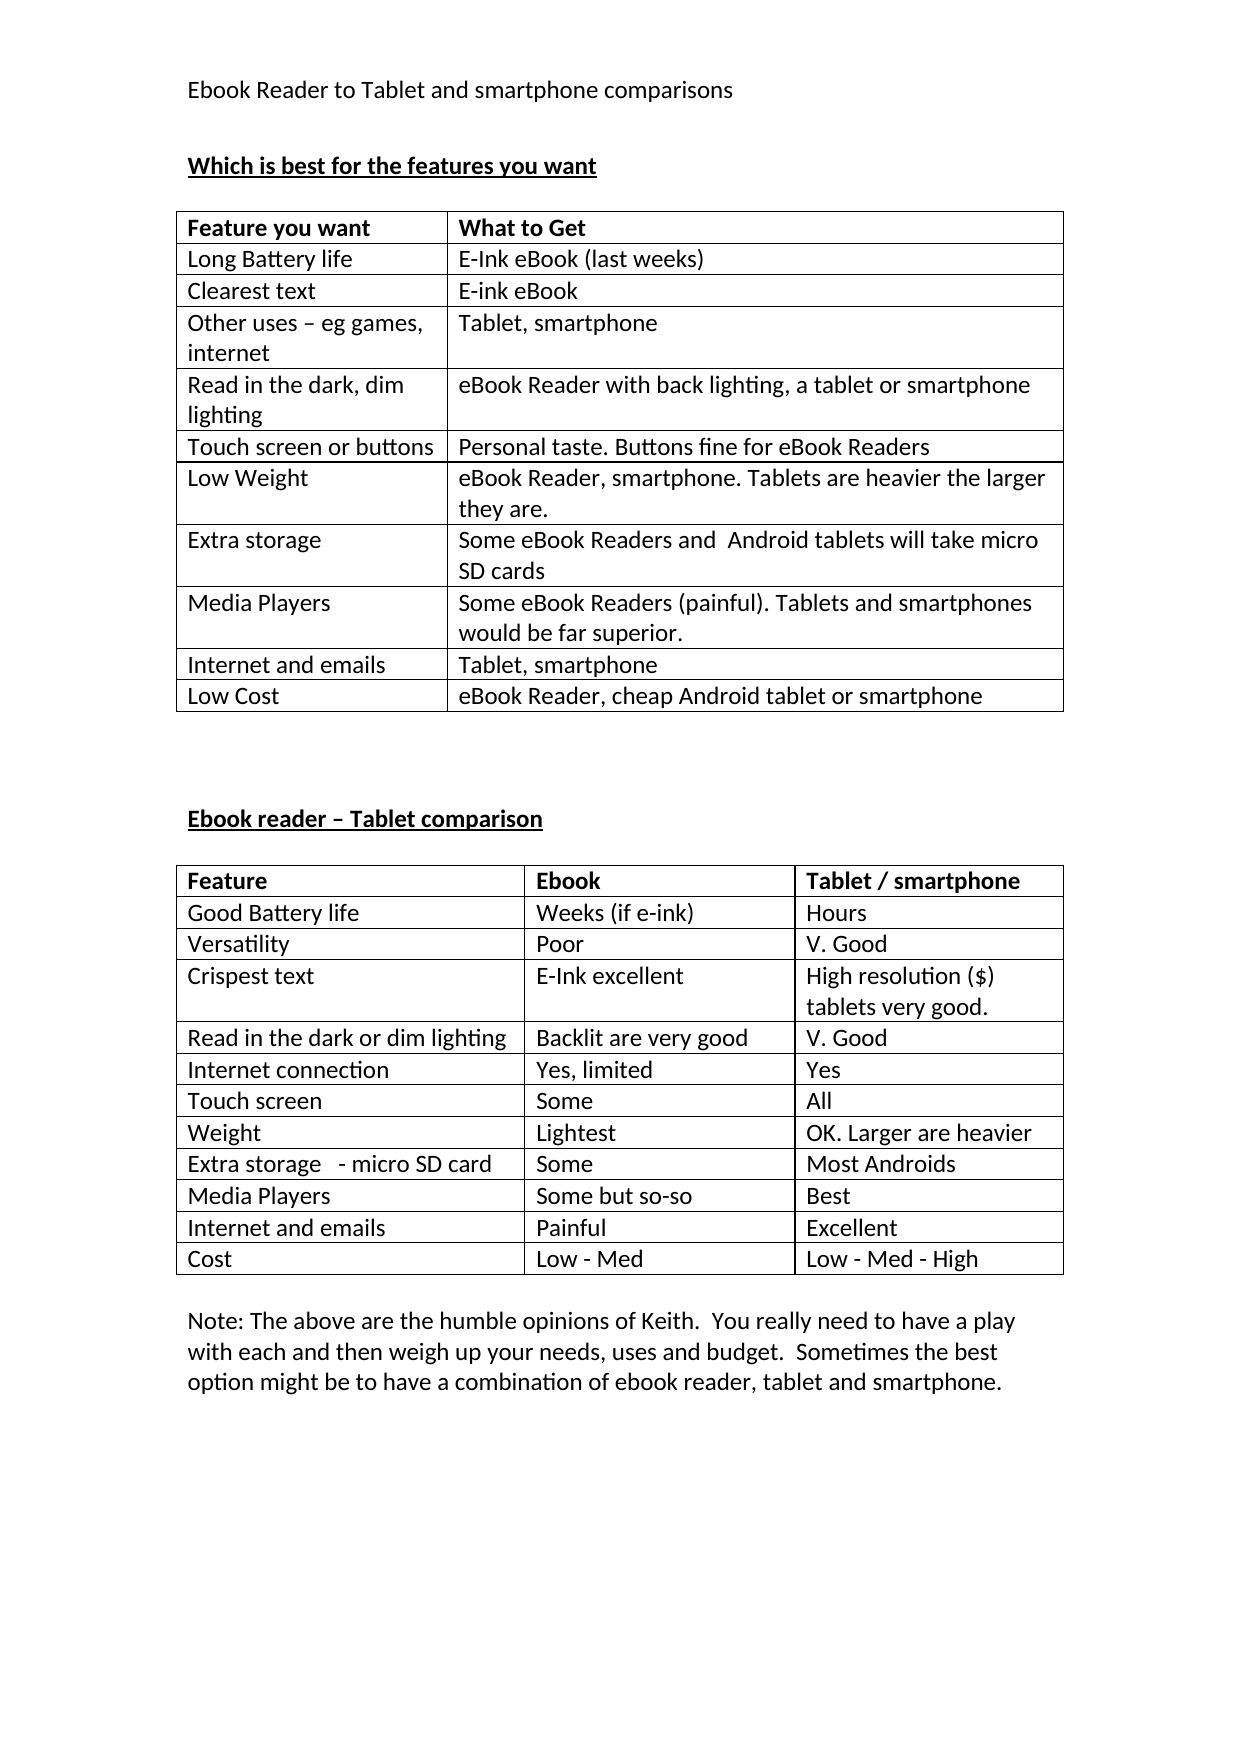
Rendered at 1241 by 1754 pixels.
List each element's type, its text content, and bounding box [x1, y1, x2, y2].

table_cell E-ink eBook [448, 275, 1063, 306]
table_cell Some eBook Readers and Android tablets will take micro SD cards [448, 525, 1063, 586]
table_cell Internet connection [177, 1054, 524, 1084]
table_cell Yes [796, 1054, 1063, 1084]
table_cell Yes, limited [525, 1054, 794, 1084]
table_cell Clearest text [177, 275, 447, 306]
table_cell E-Ink eBook (last weeks) [448, 244, 1063, 274]
table_cell Backlit are very good [525, 1022, 794, 1053]
table_cell Some [525, 1085, 794, 1116]
table_cell Internet and emails [177, 649, 447, 679]
table_cell eBook Reader, cheap Android tablet or smartphone [448, 680, 1063, 711]
table_cell Extra storage [177, 525, 447, 586]
table_header Feature you want [177, 212, 447, 243]
table_header Feature [177, 866, 524, 896]
table_cell Internet and emails [177, 1212, 524, 1242]
table_cell High resolution ($) tablets very good. [796, 960, 1063, 1021]
table_cell Best [796, 1180, 1063, 1211]
table_cell Long Battery life [177, 244, 447, 274]
text Ebook reader – Tablet comparison [187, 803, 1053, 834]
table_cell Good Battery life [177, 897, 524, 928]
table_cell Tablet, smartphone [448, 307, 1063, 368]
table_cell OK. Larger are heavier [796, 1117, 1063, 1147]
table_cell Touch screen or buttons [177, 431, 447, 461]
table_cell Touch screen [177, 1085, 524, 1116]
table_cell Low Cost [177, 680, 447, 711]
table_cell Read in the dark or dim lighting [177, 1022, 524, 1053]
table_cell Versatility [177, 929, 524, 959]
table_cell E-Ink excellent [525, 960, 794, 1021]
table_cell Cost [177, 1243, 524, 1274]
table_cell Painful [525, 1212, 794, 1242]
text Note: The above are the humble opinions of Keith. You really need to have a play with each and then weigh up your needs, uses and budget. Sometimes the best option might be to have a combination of ebook reader, tablet and smartphone. [187, 1305, 1053, 1397]
table_cell Most Androids [796, 1149, 1063, 1179]
table_cell Tablet, smartphone [448, 649, 1063, 679]
table_cell Read in the dark, dim lighting [177, 369, 447, 430]
text Which is best for the features you want [187, 150, 1053, 181]
table_cell Weeks (if e-ink) [525, 897, 794, 928]
table_cell V. Good [796, 929, 1063, 959]
table_cell Hours [796, 897, 1063, 928]
table_cell eBook Reader, smartphone. Tablets are heavier the larger they are. [448, 463, 1063, 523]
table_cell Low - Med - High [796, 1243, 1063, 1274]
table_cell Media Players [177, 587, 447, 648]
table_cell Low - Med [525, 1243, 794, 1274]
table_cell Other uses – eg games, internet [177, 307, 447, 368]
table_cell Personal taste. Buttons fine for eBook Readers [448, 431, 1063, 461]
table_cell Extra storage - micro SD card [177, 1149, 524, 1179]
table_cell Crispest text [177, 960, 524, 1021]
table_cell All [796, 1085, 1063, 1116]
table_header What to Get [448, 212, 1063, 243]
table_cell Some eBook Readers (painful). Tablets and smartphones would be far superior. [448, 587, 1063, 648]
table_cell Low Weight [177, 463, 447, 523]
table_header Tablet / smartphone [796, 866, 1063, 896]
table_cell Excellent [796, 1212, 1063, 1242]
table_cell Media Players [177, 1180, 524, 1211]
table_cell V. Good [796, 1022, 1063, 1053]
table_cell Lightest [525, 1117, 794, 1147]
table_cell eBook Reader with back lighting, a tablet or smartphone [448, 369, 1063, 430]
table_header Ebook [525, 866, 794, 896]
table_cell Weight [177, 1117, 524, 1147]
table_cell Some [525, 1149, 794, 1179]
table_cell Poor [525, 929, 794, 959]
table_cell Some but so-so [525, 1180, 794, 1211]
